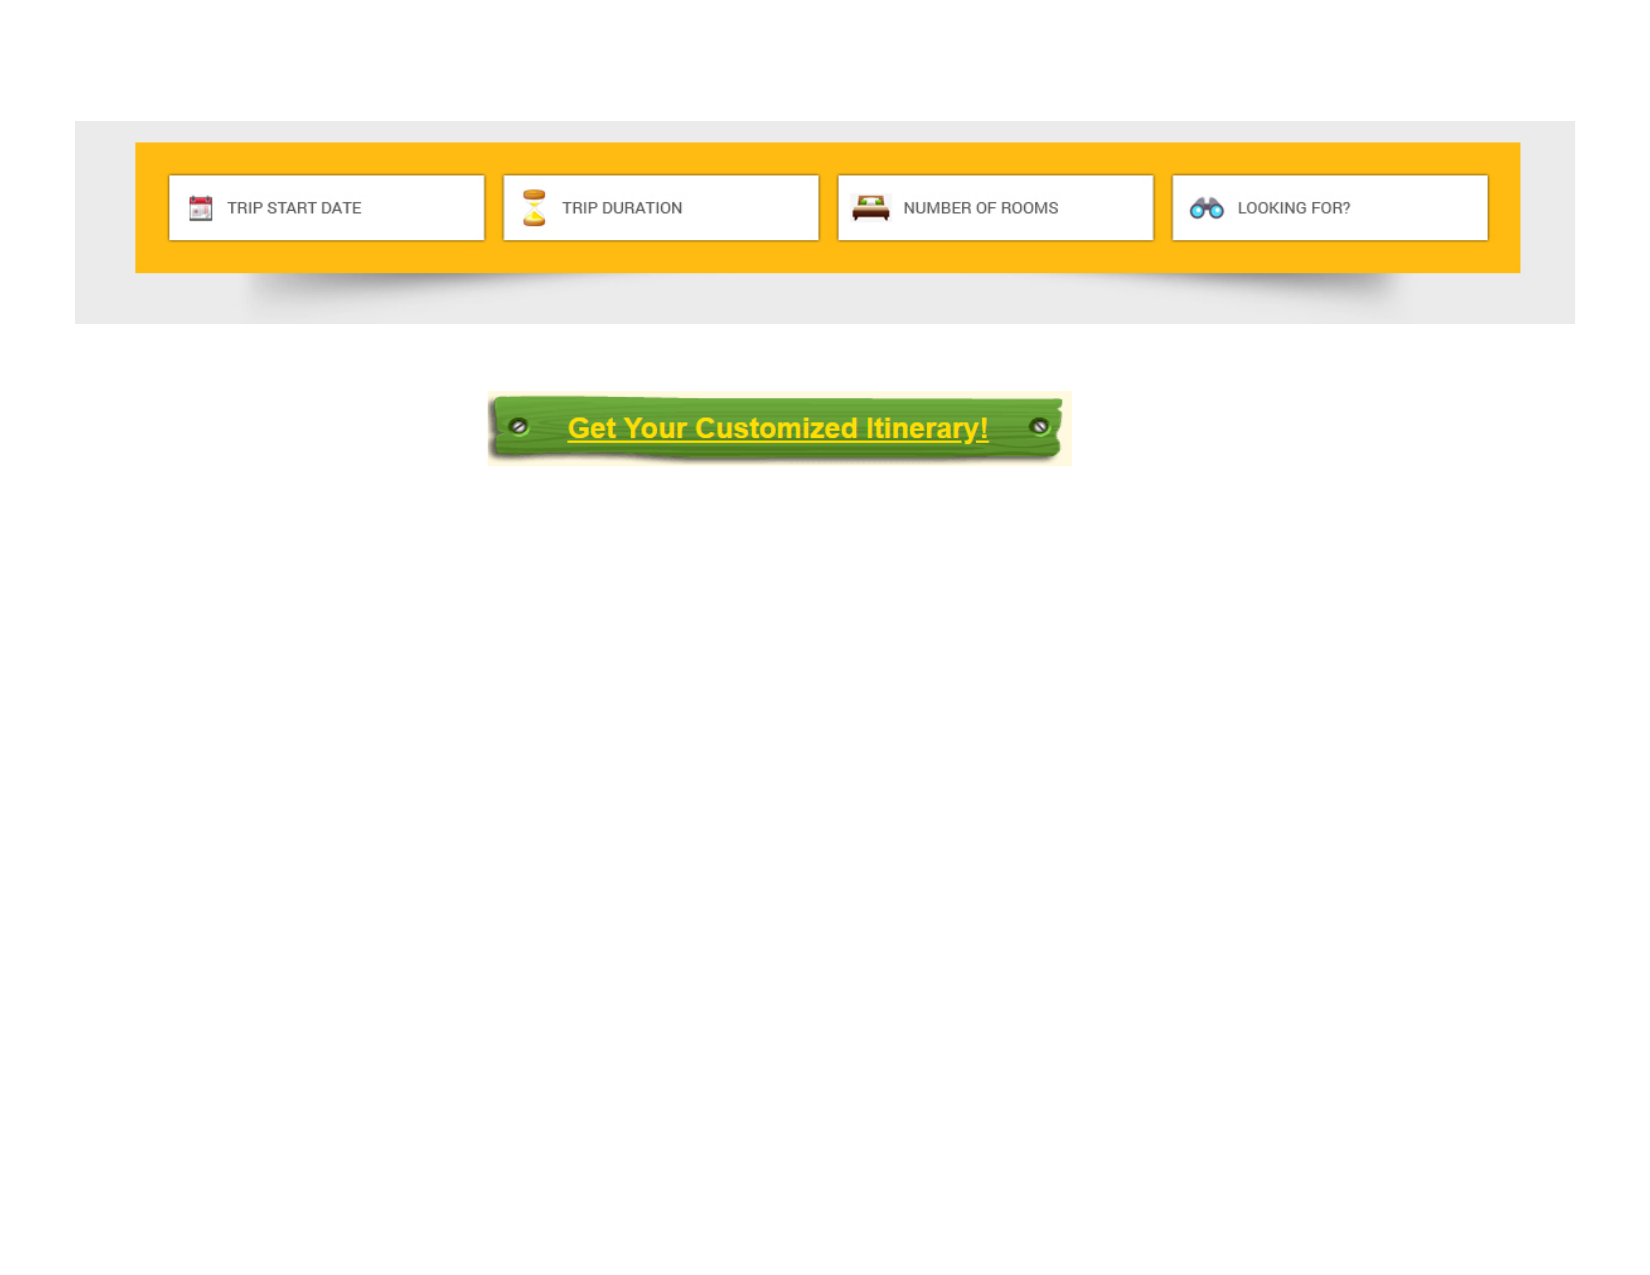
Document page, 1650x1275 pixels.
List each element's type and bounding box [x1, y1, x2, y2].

picture [75, 121, 1575, 324]
picture [487, 391, 1072, 466]
